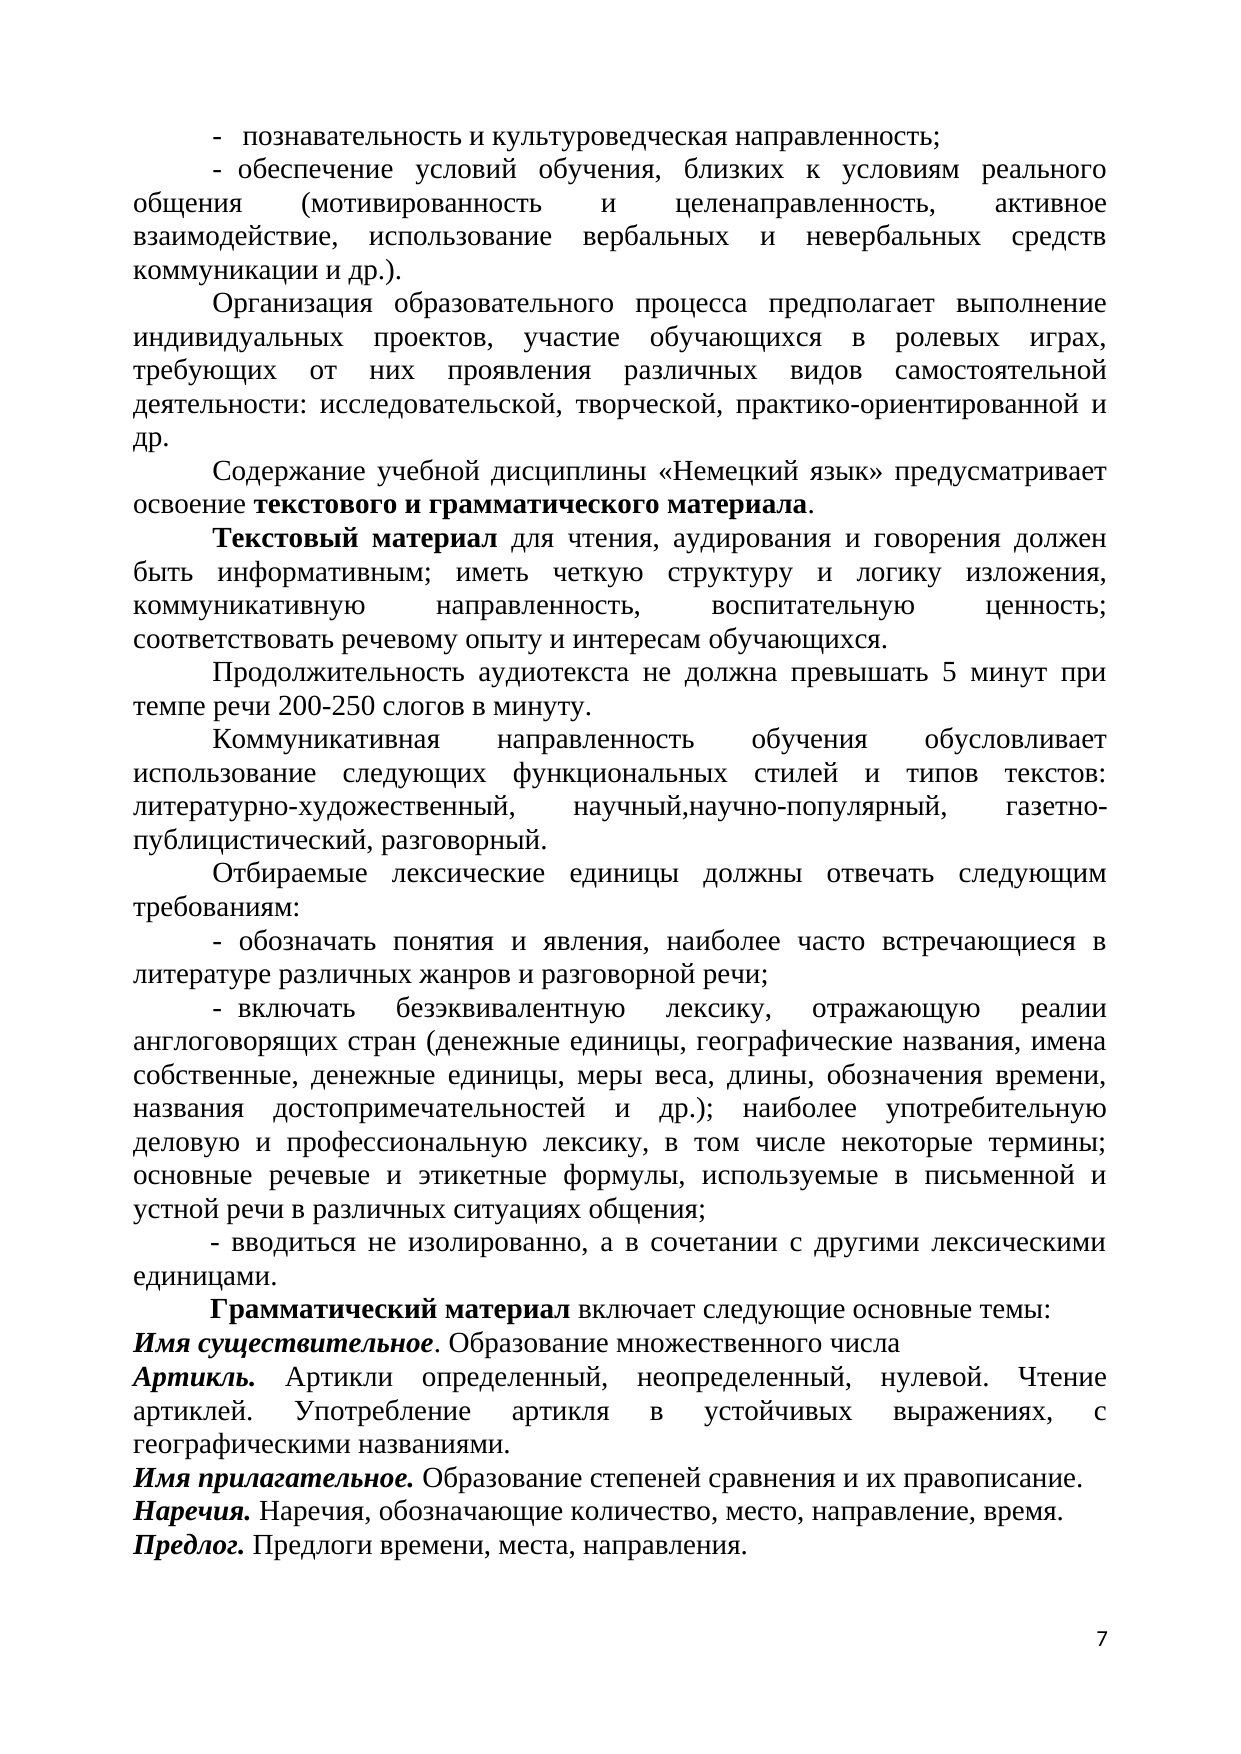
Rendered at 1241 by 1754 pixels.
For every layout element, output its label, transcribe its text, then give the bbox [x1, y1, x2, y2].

text Коммуникативная направленность обучения обусловливает использование следующих функциональных стилей и типов текстов: литературно-художественный, научный,научно-популярный, газетно-публицистический, разговорный. [133, 722, 1107, 856]
list обозначать понятия и явления, наиболее часто встречающиеся в литературе различных жанров и разговорной речи; [133, 923, 1107, 990]
text Отбираемые лексические единицы должны отвечать следующим требованиям: [133, 856, 1107, 923]
text Имя прилагательное. Образование степеней сравнения и их правописание. [133, 1460, 1107, 1493]
text Продолжительность аудиотекста не должна превышать 5 минут при темпе речи 200-250 слогов в минуту. [133, 655, 1107, 722]
text Текстовый материал для чтения, аудирования и говорения должен быть информативным; иметь четкую структуру и логику изложения, коммуникативную направленность, воспитательную ценность; соответствовать речевому опыту и интересам обучающихся. [133, 521, 1107, 655]
text Предлог. Предлоги времени, места, направления. [133, 1527, 1107, 1560]
text Содержание учебной дисциплины «Немецкий язык» предусматривает освоение текстового и грамматического материала. [133, 453, 1107, 521]
list познавательность и культуроведческая направленность; [133, 118, 1107, 152]
list обеспечение условий обучения, близких к условиям реального общения (мотивированность и целенаправленность, активное взаимодействие, использование вербальных и невербальных средств коммуникации и др.). [133, 152, 1107, 286]
text Артикль. Артикли определенный, неопределенный, нулевой. Чтение артиклей. Употребление артикля в устойчивых выражениях, с географическими названиями. [133, 1359, 1107, 1460]
text Организация образовательного процесса предполагает выполнение индивидуальных проектов, участие обучающихся в ролевых играх, требующих от них проявления различных видов самостоятельной деятельности: исследовательской, творческой, практико-ориентированной и др. [133, 286, 1107, 453]
text - вводиться не изолированно, а в сочетании с другими лексическими единицами. [133, 1225, 1107, 1292]
text Грамматический материал включает следующие основные темы: [133, 1292, 1107, 1326]
list включать безэквивалентную лексику, отражающую реалии англоговорящих стран (денежные единицы, географические названия, имена собственные, денежные единицы, меры веса, длины, обозначения времени, названия достопримечательностей и др.); наиболее употребительную деловую и профессиональную лексику, в том числе некоторые термины; основные речевые и этикетные формулы, используемые в письменной и устной речи в различных ситуациях общения; [133, 990, 1107, 1225]
text Наречия. Наречия, обозначающие количество, место, направление, время. [133, 1493, 1107, 1527]
text Имя существительное. Образование множественного числа [133, 1326, 1107, 1359]
